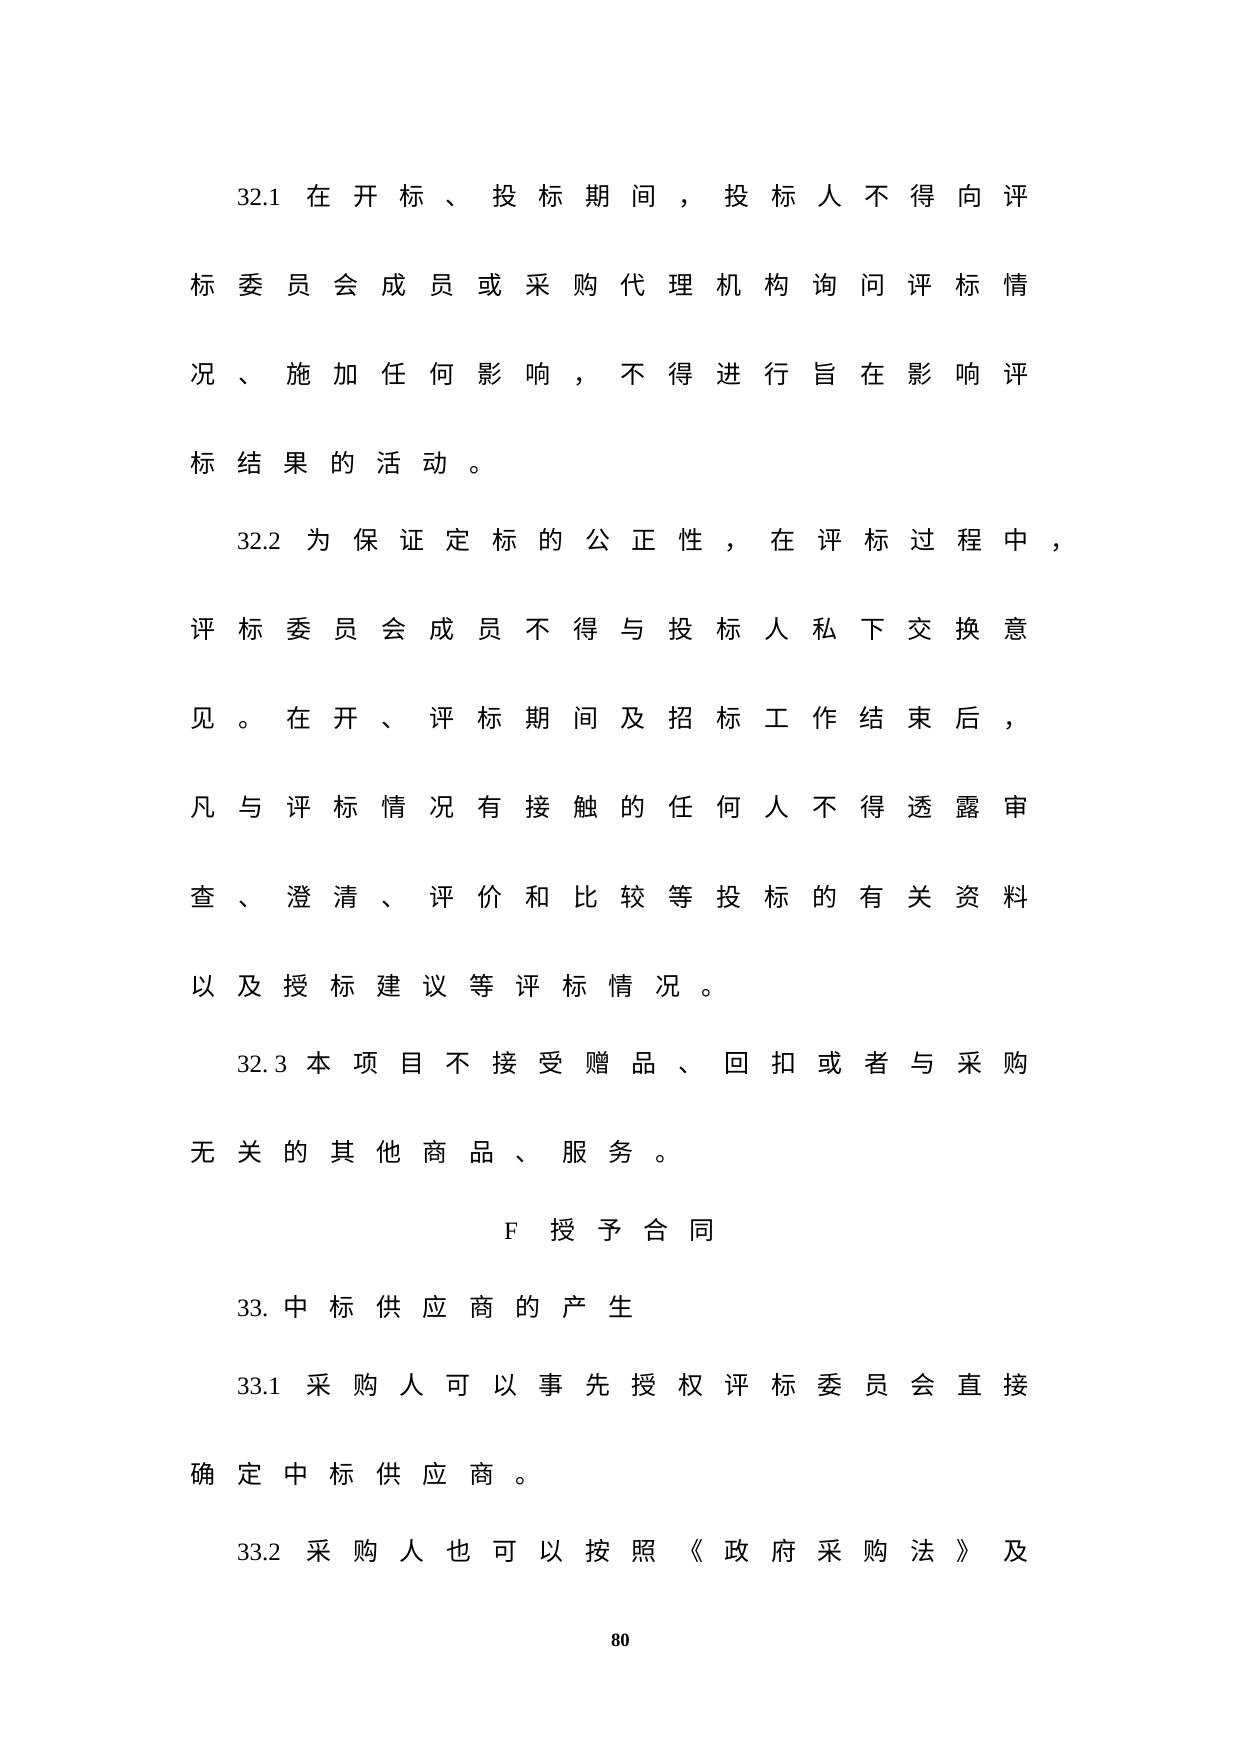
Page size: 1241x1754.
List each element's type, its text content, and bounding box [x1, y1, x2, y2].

text 32.2 为保证定标的公正性，在评标过程中，评标委员会成员不得与投标人私下交换意见。在开、评标期间及招标工作结束后，凡与评标情况有接触的任何人不得透露审查、澄清、评价和比较等投标的有关资料以及授标建议等评标情况。 [190, 509, 1050, 1014]
text 32.1 在开标、投标期间，投标人不得向评标委员会成员或采购代理机构询问评标情况、施加任何影响，不得进行旨在影响评标结果的活动。 [190, 164, 1050, 491]
text 32. 3 本项目不接受赠品、回扣或者与采购无关的其他商品、服务。 [190, 1032, 1050, 1180]
text F 授予合同 [190, 1198, 1050, 1258]
text 33. 中标供应商的产生 [190, 1276, 1050, 1335]
text 33.1 采购人可以事先授权评标委员会直接确定中标供应商。 [190, 1353, 1050, 1502]
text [190, 1520, 1050, 1579]
